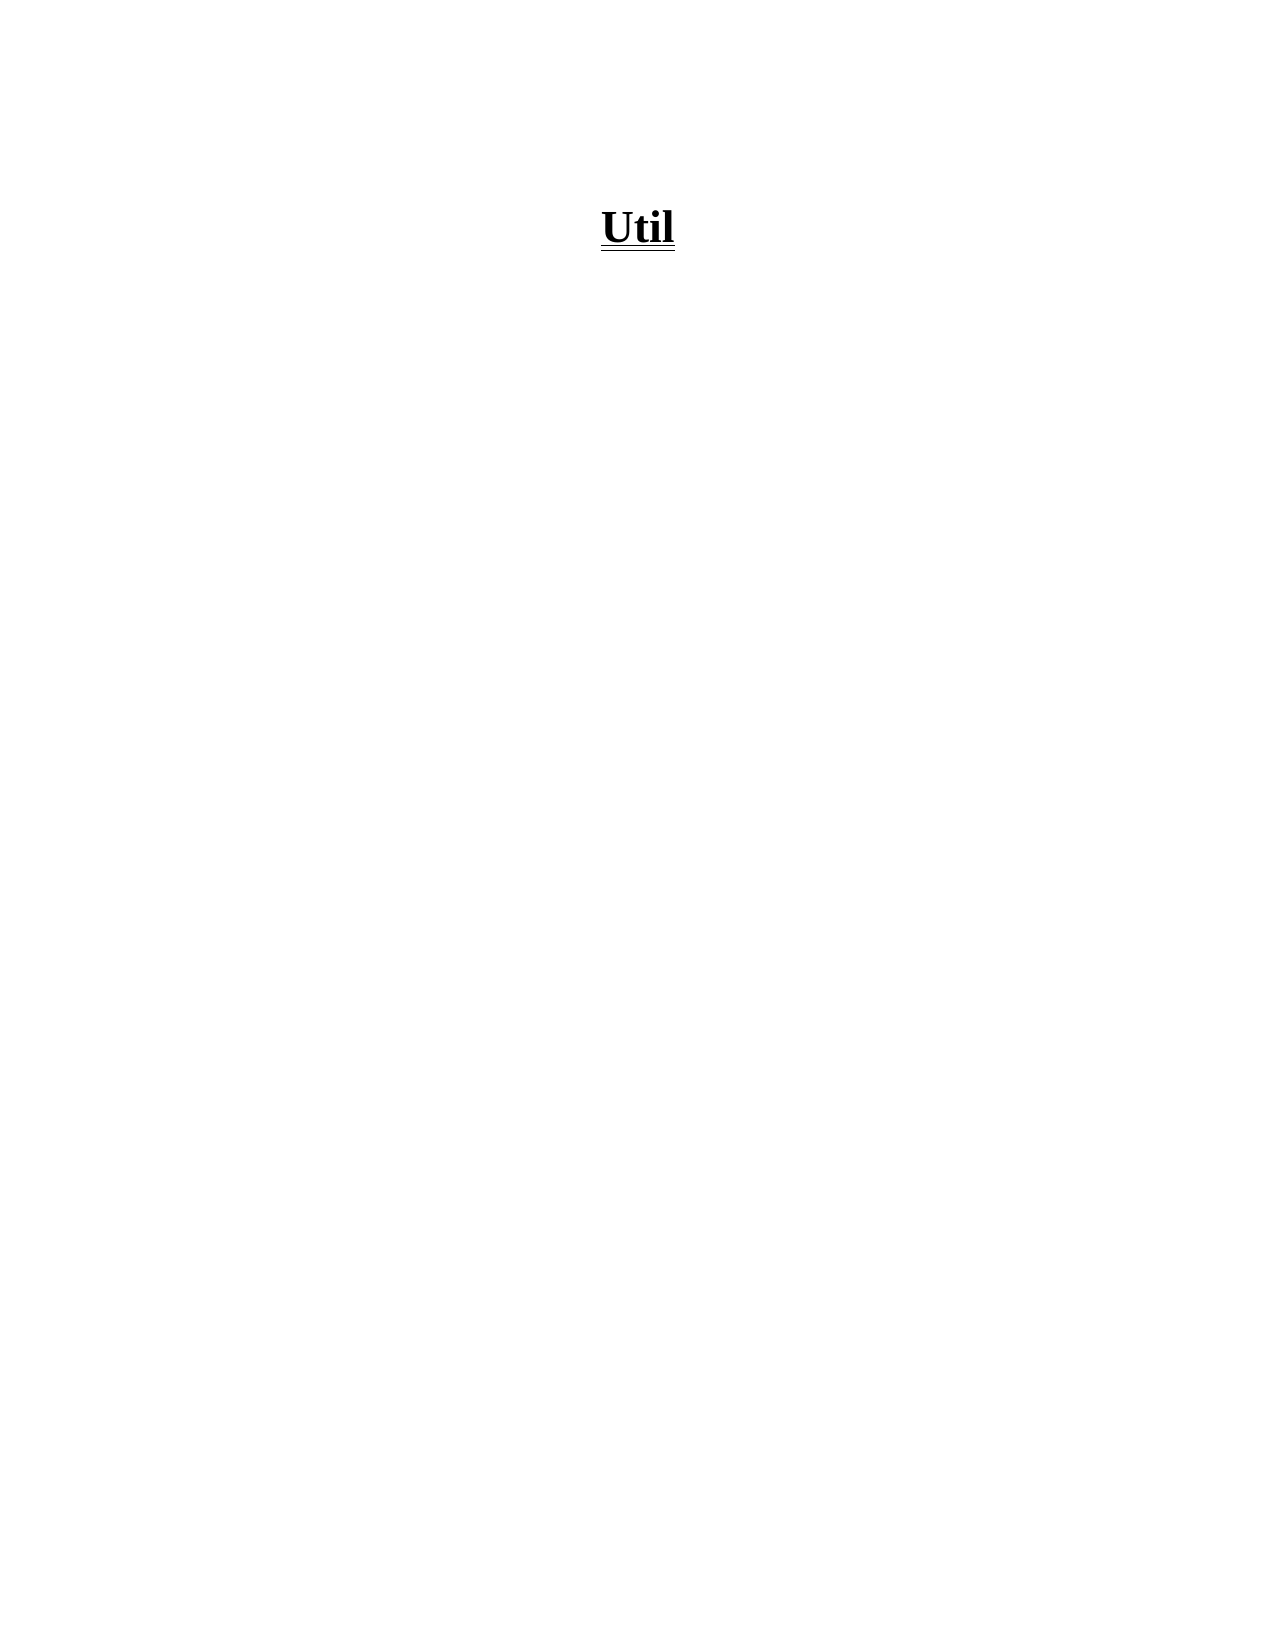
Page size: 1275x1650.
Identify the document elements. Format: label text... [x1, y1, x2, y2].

subtitle Util [187, 200, 1087, 253]
